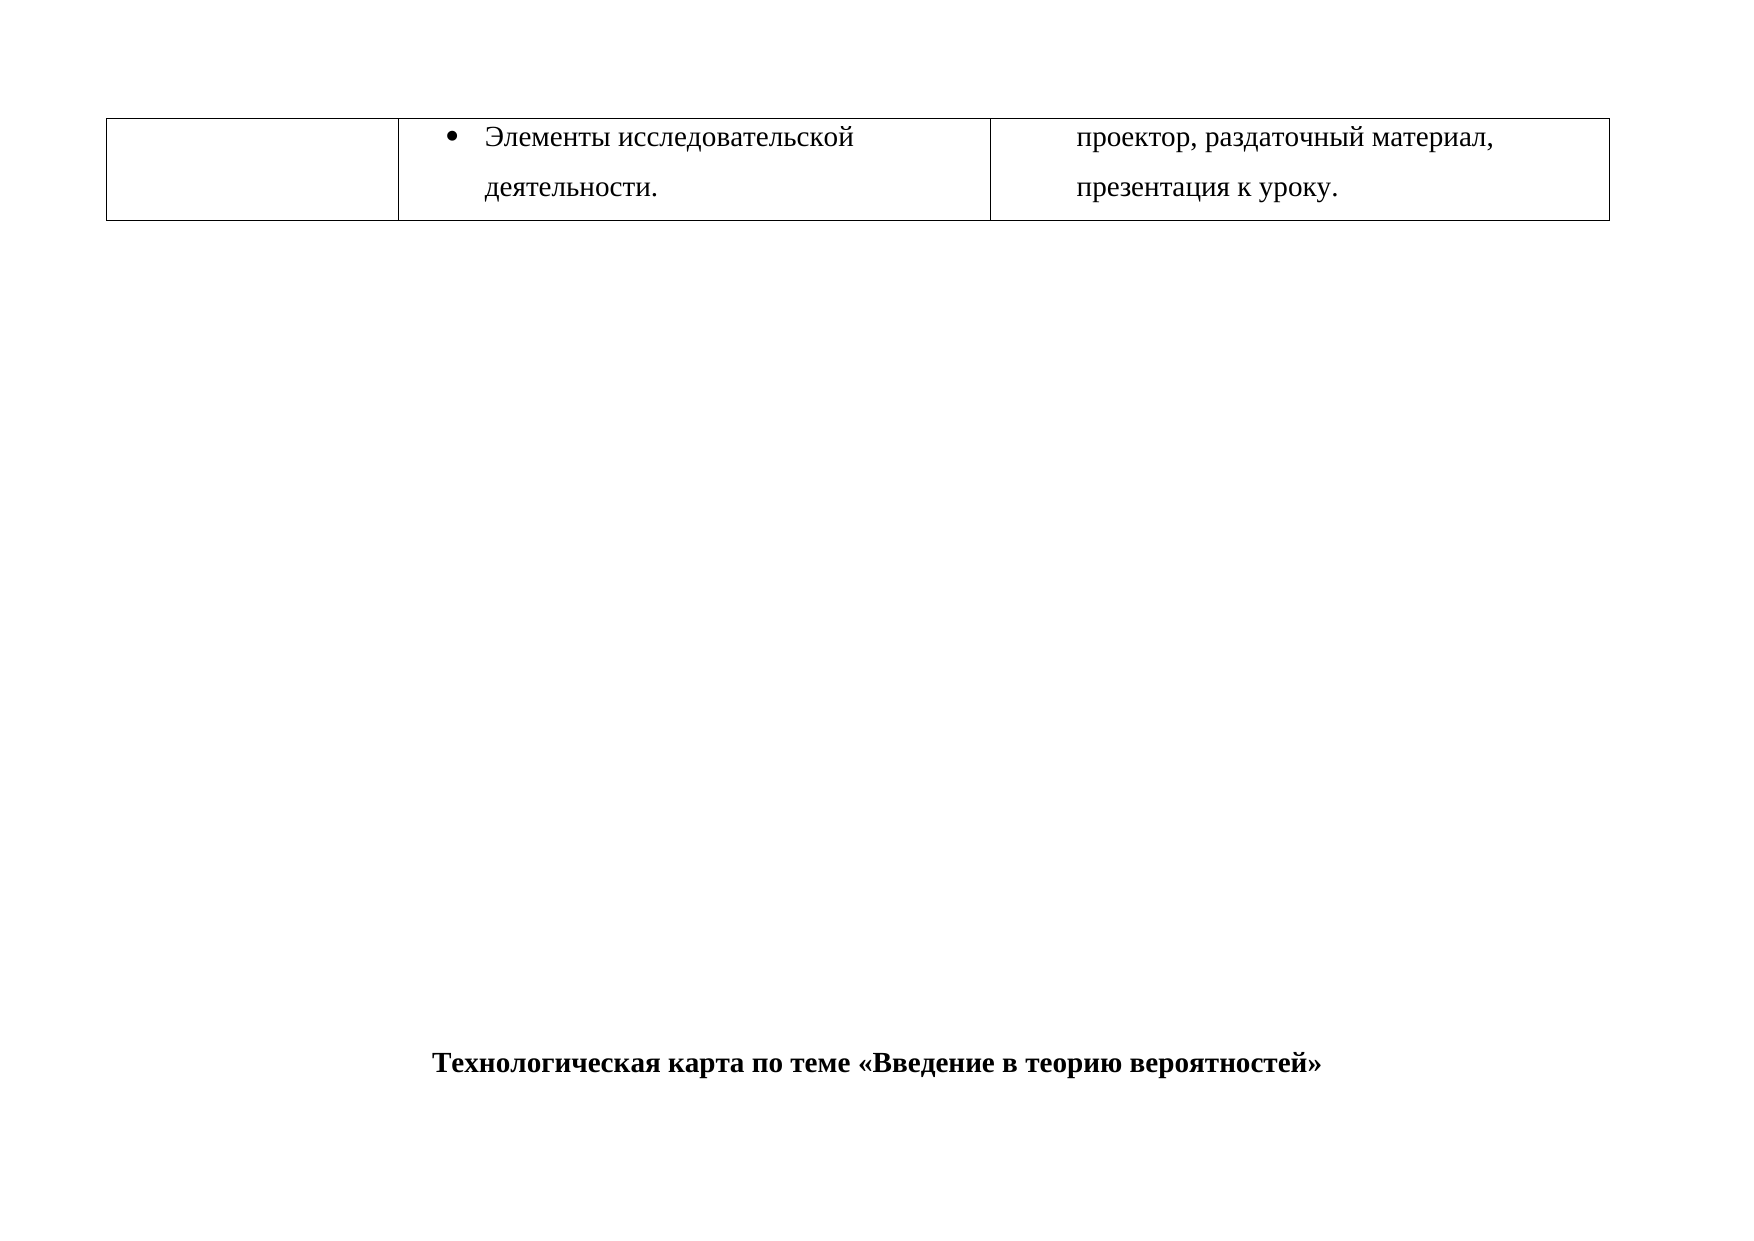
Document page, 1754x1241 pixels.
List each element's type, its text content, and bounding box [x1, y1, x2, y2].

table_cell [399, 119, 990, 220]
text Технологическая карта по теме «Введение в теорию вероятностей» [118, 1045, 1636, 1078]
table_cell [107, 119, 398, 220]
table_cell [991, 119, 1609, 220]
